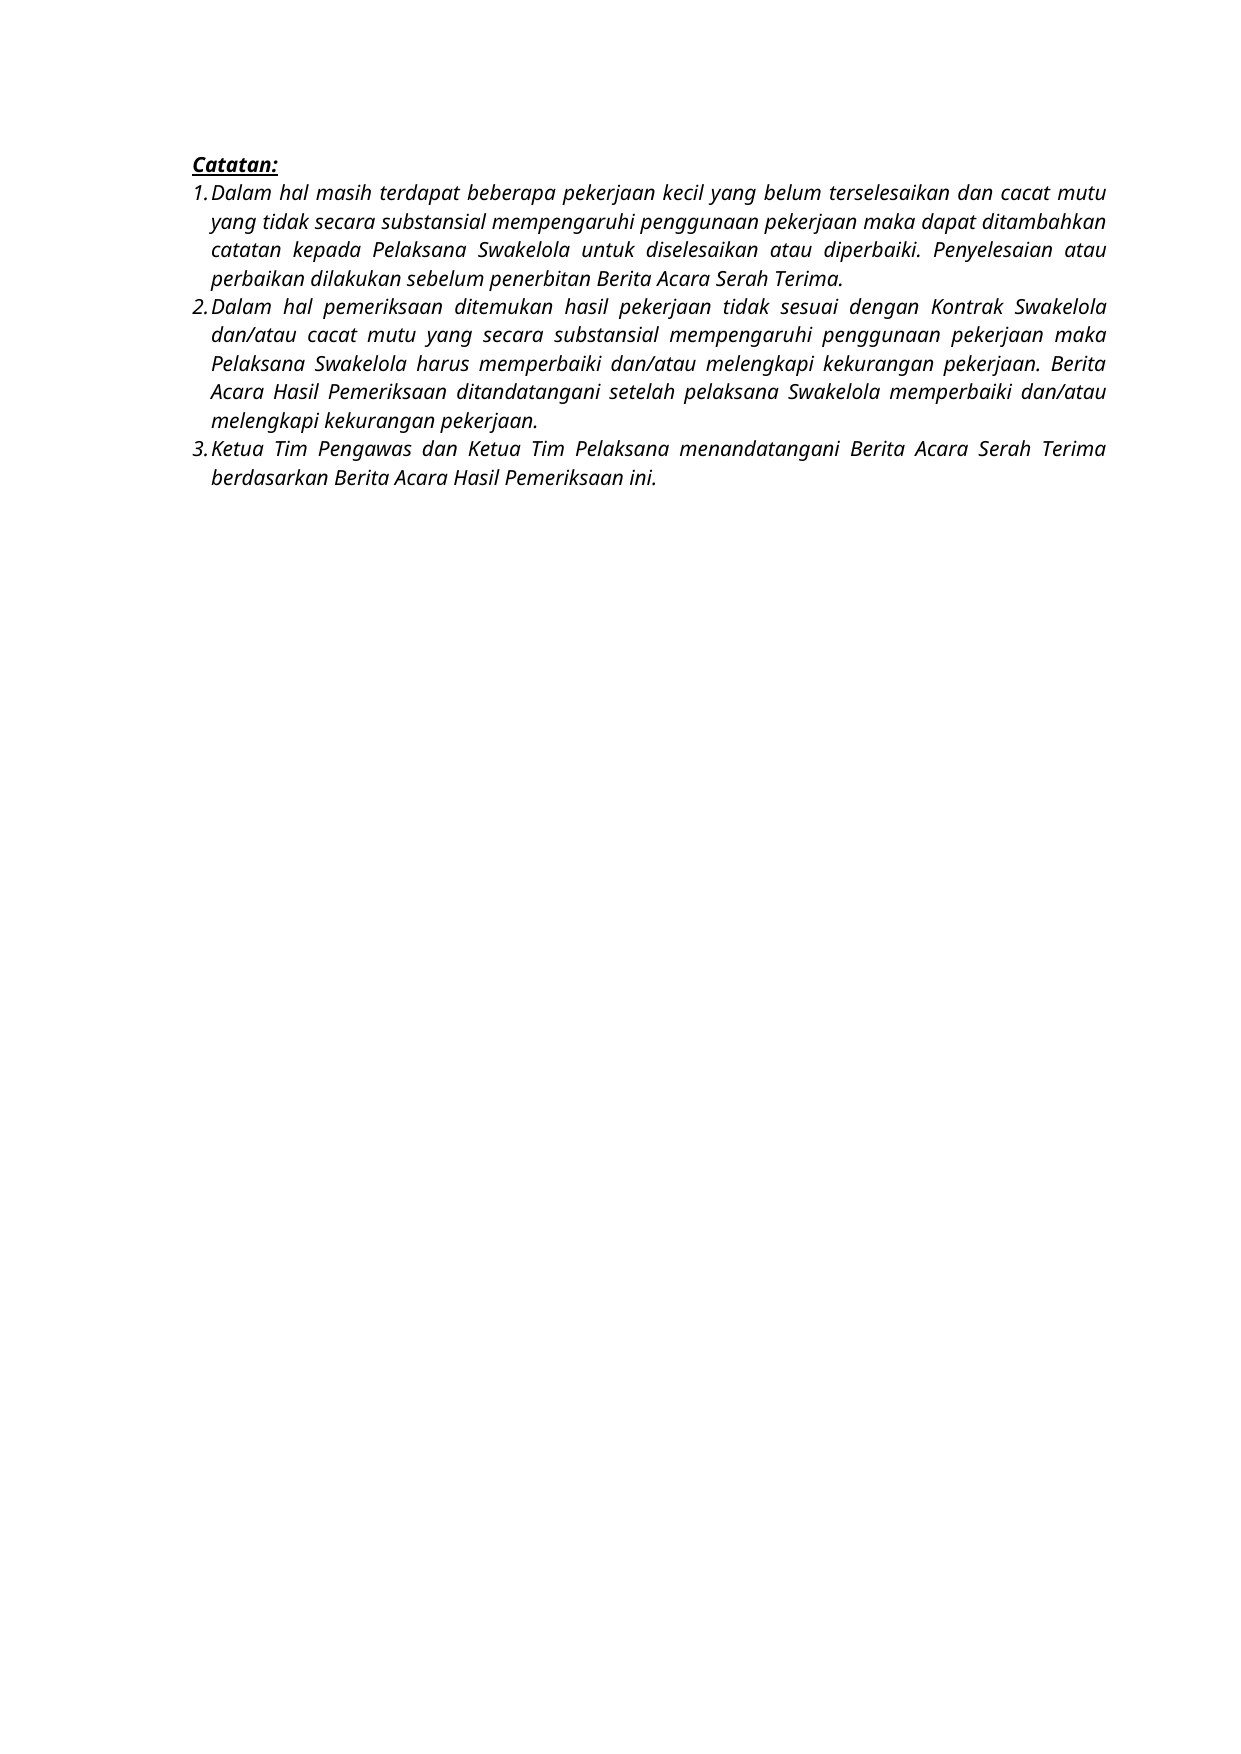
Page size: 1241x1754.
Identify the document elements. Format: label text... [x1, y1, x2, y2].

list Ketua Tim Pengawas dan Ketua Tim Pelaksana menandatangani Berita Acara Serah Terima berdasarkan Berita Acara Hasil Pemeriksaan ini. [192, 434, 1110, 491]
text Catatan: [192, 150, 1110, 178]
list Dalam hal masih terdapat beberapa pekerjaan kecil yang belum terselesaikan dan cacat mutu yang tidak secara substansial mempengaruhi penggunaan pekerjaan maka dapat ditambahkan catatan kepada Pelaksana Swakelola untuk diselesaikan atau diperbaiki. Penyelesaian atau perbaikan dilakukan sebelum penerbitan Berita Acara Serah Terima. [192, 178, 1110, 292]
list Dalam hal pemeriksaan ditemukan hasil pekerjaan tidak sesuai dengan Kontrak Swakelola dan/atau cacat mutu yang secara substansial mempengaruhi penggunaan pekerjaan maka Pelaksana Swakelola harus memperbaiki dan/atau melengkapi kekurangan pekerjaan. Berita Acara Hasil Pemeriksaan ditandatangani setelah pelaksana Swakelola memperbaiki dan/atau melengkapi kekurangan pekerjaan. [192, 292, 1110, 434]
